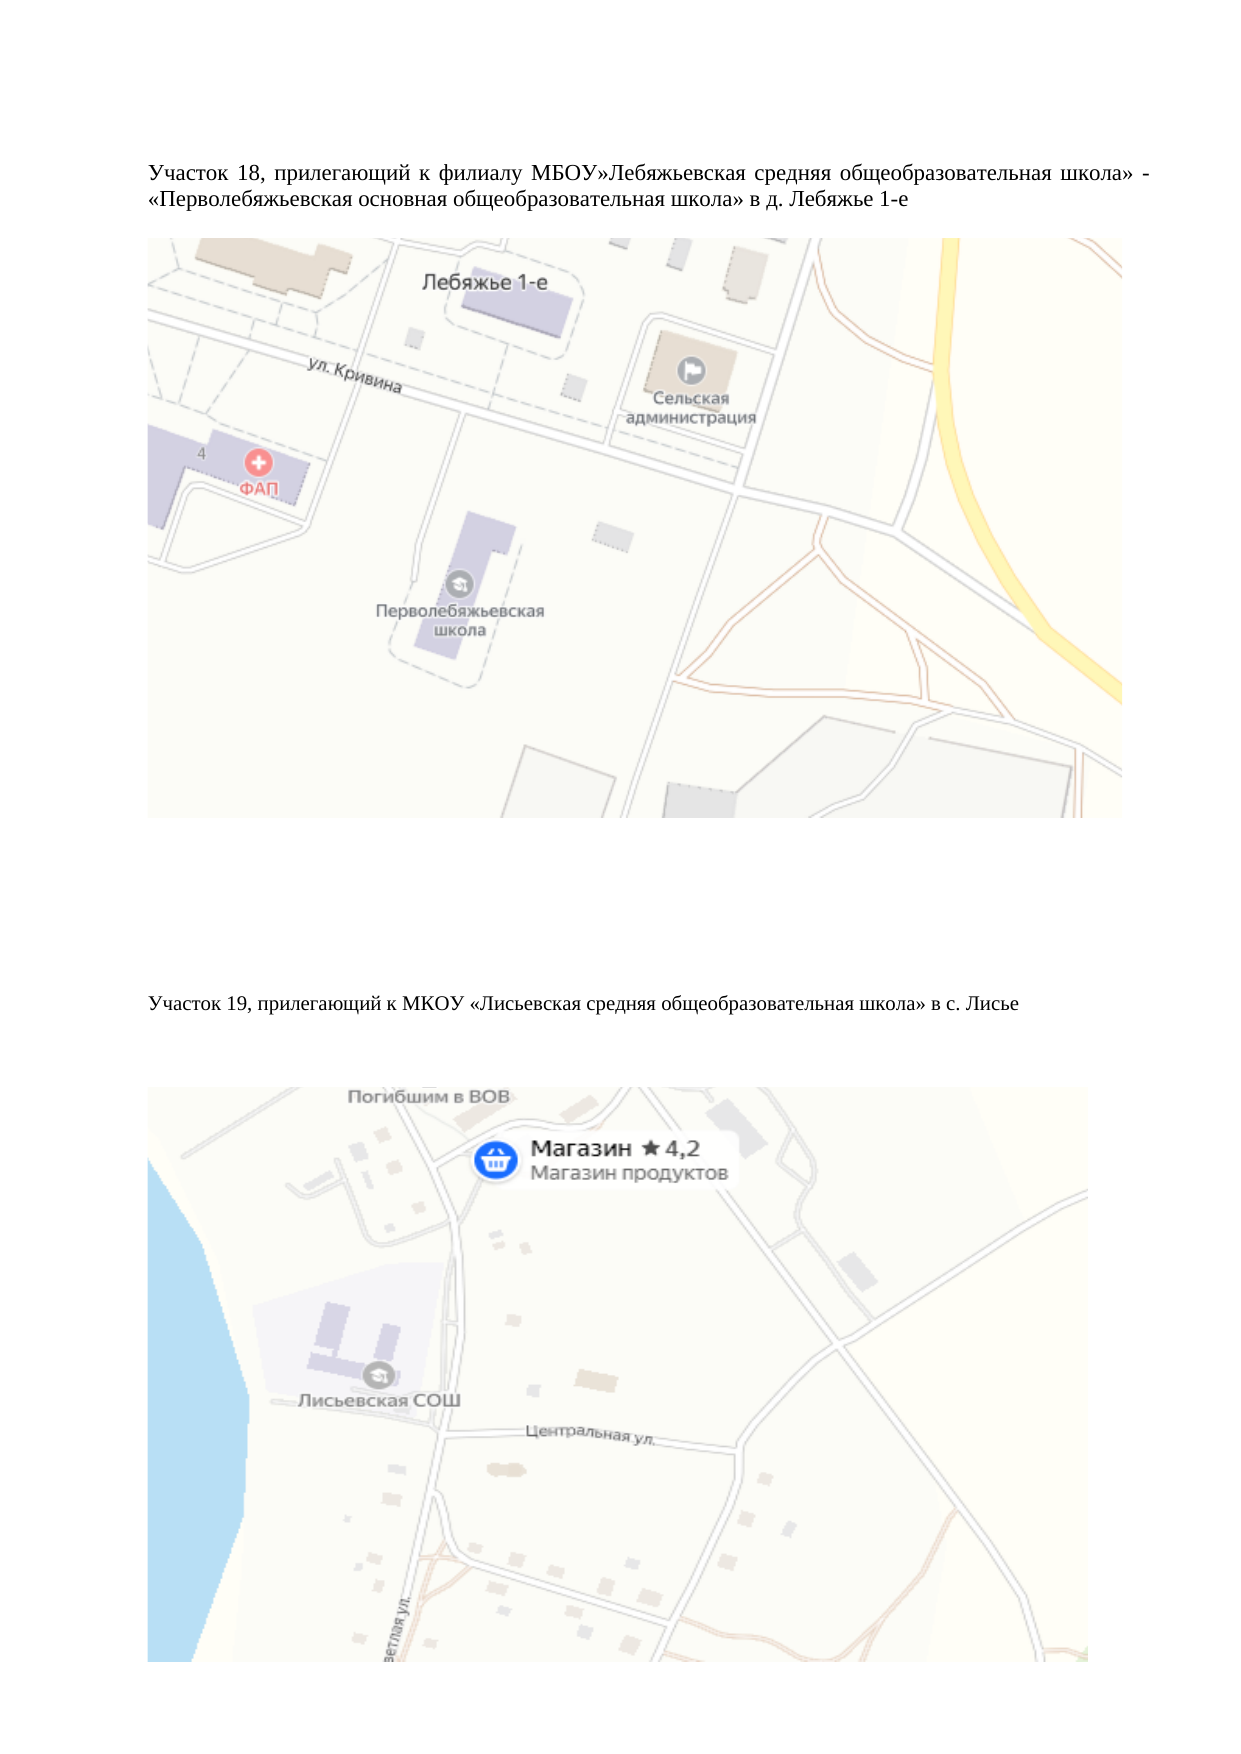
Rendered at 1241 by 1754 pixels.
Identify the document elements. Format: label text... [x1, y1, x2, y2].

text Участок 18, прилегающий к филиалу МБОУ»Лебяжьевская средняя общеобразовательная школа» - «Перволебяжьевская основная общеобразовательная школа» в д. Лебяжье 1-е [148, 159, 1152, 212]
picture [147, 238, 1123, 818]
picture [147, 1087, 1088, 1662]
text Участок 19, прилегающий к МКОУ «Лисьевская средняя общеобразовательная школа» в с. Лисье [148, 991, 1152, 1015]
